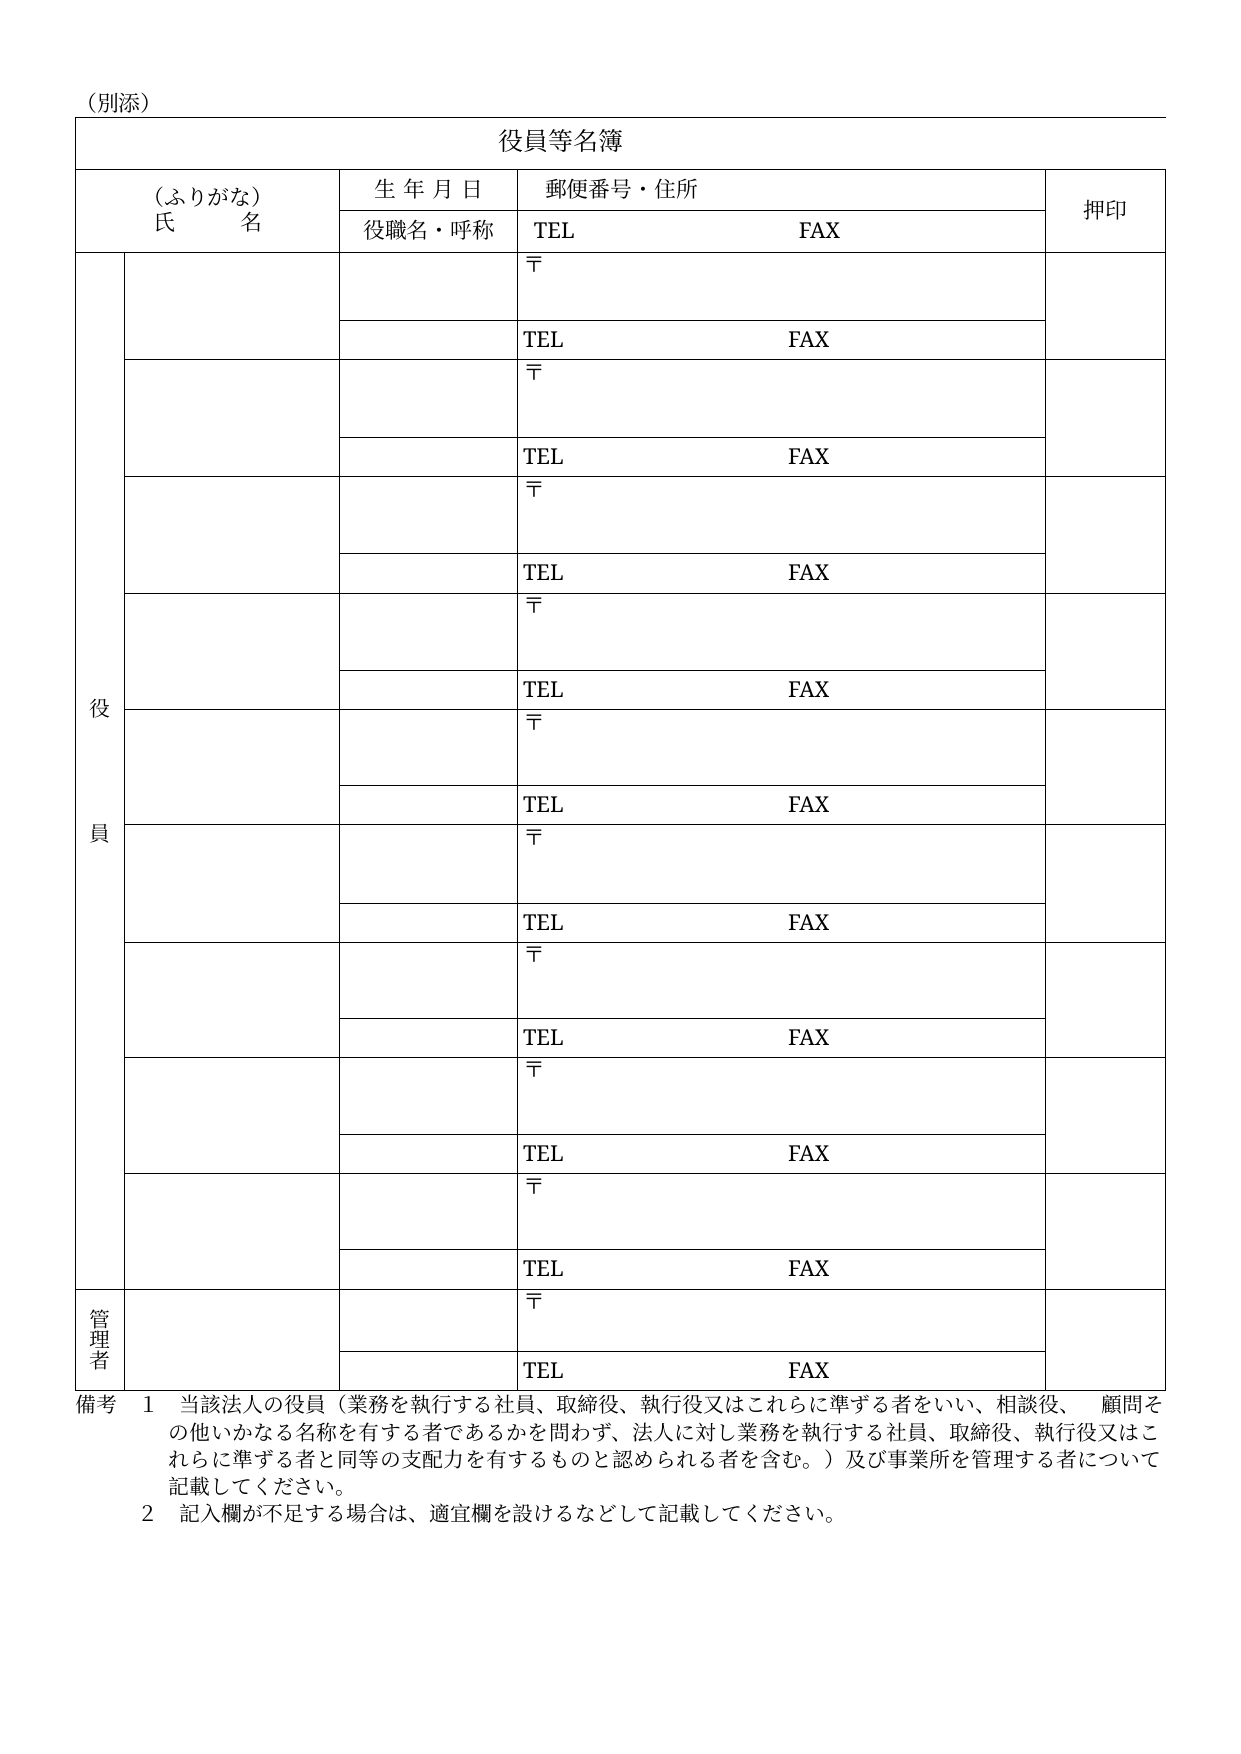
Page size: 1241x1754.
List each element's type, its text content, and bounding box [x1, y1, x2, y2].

table_cell [340, 360, 517, 437]
table_cell [340, 1058, 517, 1134]
table_cell 〒 [518, 710, 1045, 785]
table_cell TEL FAX [518, 671, 1045, 709]
table_cell [1046, 943, 1165, 1057]
table_cell 生年月日 [340, 170, 517, 210]
table_cell 〒 [518, 1058, 1045, 1134]
table_cell [340, 438, 517, 476]
table_cell [340, 904, 517, 942]
table_cell [125, 1058, 339, 1173]
table_header 役員等名簿 [76, 118, 1166, 169]
table_cell [1046, 1174, 1165, 1288]
table_cell 〒 [518, 477, 1045, 553]
text 備考 １ 当該法人の役員（業務を執行する社員、取締役、執行役又はこれらに準ずる者をいい、相談役、 顧問その他いかなる名称を有する者であるかを問わず、法人に対し業務を執行する社員、取締役、執行役又はこれらに準ずる者と同等の支配力を有するものと認められる者を含む。）及び事業所を管理する者について記載してください。 [75, 1391, 1165, 1499]
table_cell [125, 943, 339, 1057]
table_cell [125, 594, 339, 709]
table_cell TEL FAX [518, 904, 1045, 942]
table_cell [125, 825, 339, 942]
table_cell [340, 943, 517, 1018]
table_cell [340, 1019, 517, 1057]
table_cell TEL FAX [518, 321, 1045, 359]
text （別添） [75, 89, 1165, 117]
table_cell 〒 [518, 1290, 1045, 1351]
table_cell [340, 1174, 517, 1249]
table_cell [340, 825, 517, 903]
table_cell [1046, 825, 1165, 942]
table_cell [1046, 360, 1165, 476]
table_cell [340, 321, 517, 359]
text ２ 記入欄が不足する場合は、適宜欄を設けるなどして記載してください。 [75, 1499, 1165, 1527]
table_cell [125, 710, 339, 824]
table_cell TEL FAX [518, 1019, 1045, 1057]
table_cell 〒 [518, 1174, 1045, 1249]
table_cell [1046, 253, 1165, 359]
table_cell 郵便番号・住所 [518, 170, 1045, 210]
table_cell 押印 [1046, 170, 1165, 252]
table_cell 〒 [518, 253, 1045, 320]
table_cell TEL FAX [518, 1250, 1045, 1288]
table_cell [340, 1352, 517, 1390]
table_cell 〒 [518, 825, 1045, 903]
table_cell [1046, 1058, 1165, 1173]
table_cell 管理者 [76, 1290, 124, 1390]
table_cell [1046, 1290, 1165, 1390]
table_cell TEL FAX [518, 1135, 1045, 1173]
table_cell [1046, 710, 1165, 824]
table_cell [125, 360, 339, 476]
table_cell 〒 [518, 943, 1045, 1018]
table_cell 〒 [518, 594, 1045, 670]
table_cell TEL FAX [518, 438, 1045, 476]
table_cell 〒 [518, 360, 1045, 437]
table_cell [125, 253, 339, 359]
table_cell [340, 1250, 517, 1288]
table_cell 役職名・呼称 [340, 211, 517, 252]
table_cell [340, 554, 517, 592]
table_cell [1046, 594, 1165, 709]
table_cell [340, 710, 517, 785]
table_cell [125, 477, 339, 592]
table_cell [340, 1290, 517, 1351]
table_cell [340, 477, 517, 553]
table_cell TEL FAX [518, 786, 1045, 824]
table_cell （ふりがな） 氏 名 [76, 170, 339, 252]
table_cell [340, 671, 517, 709]
table_cell [1046, 477, 1165, 592]
table_cell [340, 253, 517, 320]
table_cell [125, 1174, 339, 1288]
table_cell [340, 1135, 517, 1173]
table_cell [125, 1290, 339, 1390]
table_cell [340, 594, 517, 670]
table_cell [340, 786, 517, 824]
table_cell TEL FAX [518, 1352, 1045, 1390]
table_cell TEL FAX [518, 211, 1045, 252]
table_cell TEL FAX [518, 554, 1045, 592]
table_cell 役 員 [76, 253, 124, 1288]
